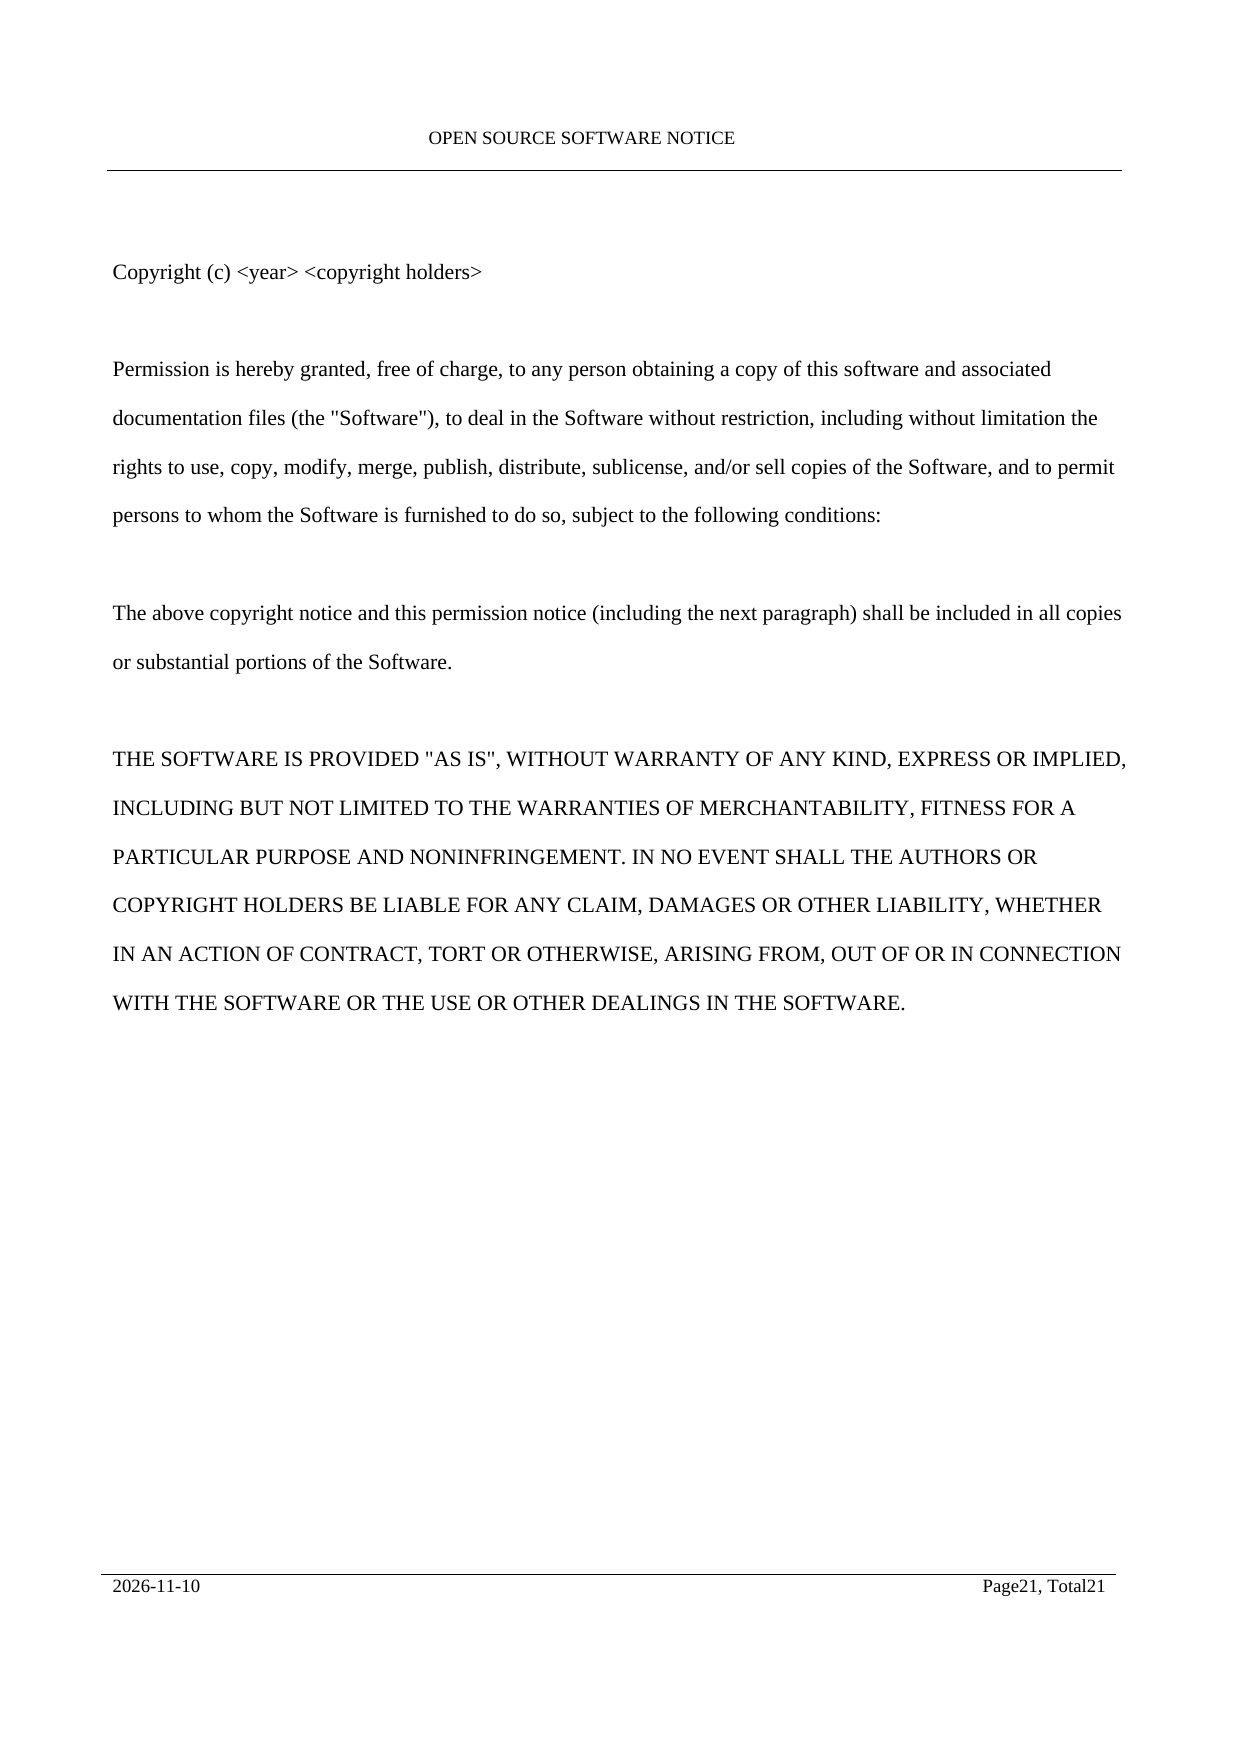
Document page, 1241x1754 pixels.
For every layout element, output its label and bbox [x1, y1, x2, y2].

text [112, 206, 1128, 1019]
